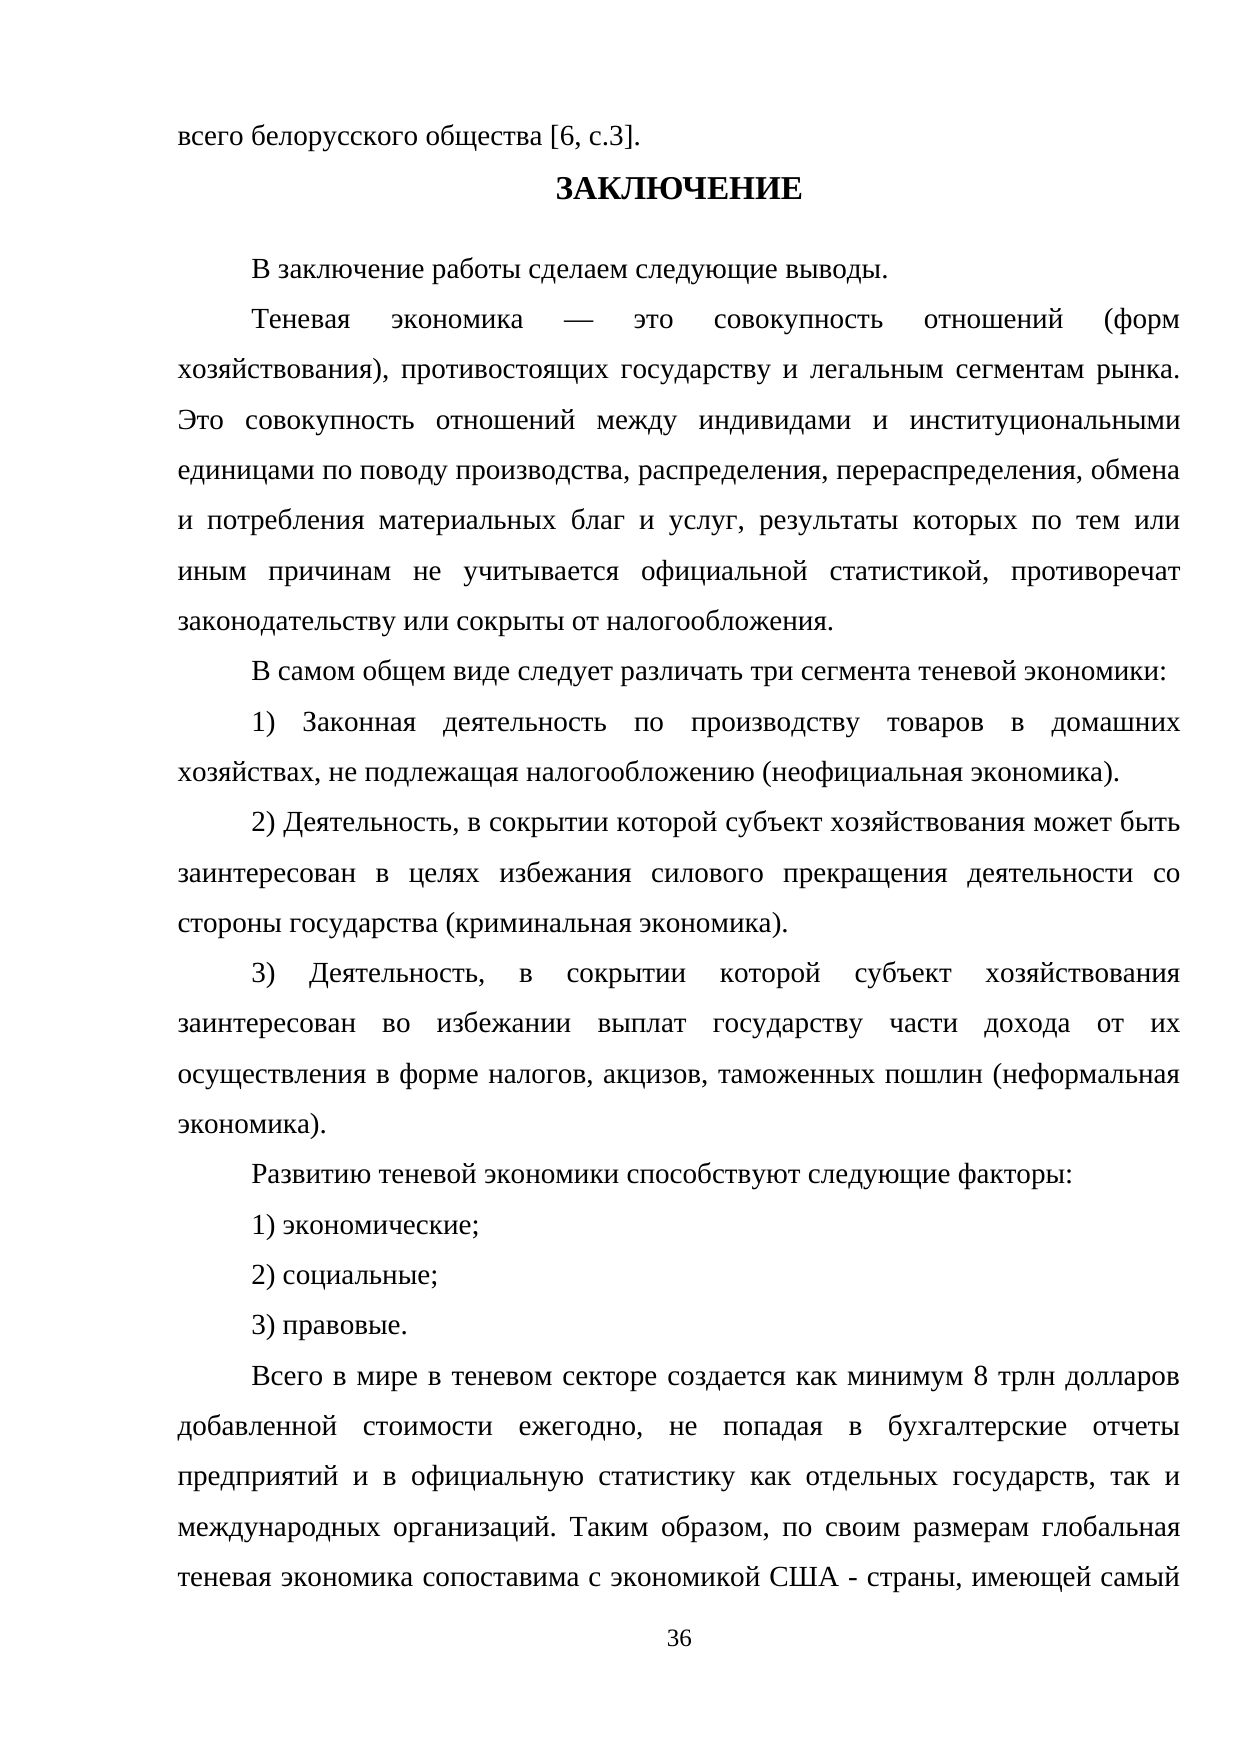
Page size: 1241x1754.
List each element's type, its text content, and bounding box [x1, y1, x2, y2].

text В заключение работы сделаем следующие выводы. [177, 251, 1181, 284]
text 3) правовые. [177, 1307, 1181, 1341]
text В самом общем виде следует различать три сегмента теневой экономики: [177, 653, 1181, 687]
text 1) Законная деятельность по производству товаров в домашних хозяйствах, не подлежащая налогообложению (неофициальная экономика). [177, 704, 1181, 788]
text 1) экономические; [177, 1207, 1181, 1240]
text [177, 118, 1181, 152]
subtitle ЗАКЛЮЧЕНИЕ [177, 168, 1181, 207]
text 2) социальные; [177, 1257, 1181, 1291]
text Развитию теневой экономики способствуют следующие факторы: [177, 1157, 1181, 1190]
text 3) Деятельность, в сокрытии которой субъект хозяйствования заинтересован во избежании выплат государству части дохода от их осуществления в форме налогов, акцизов, таможенных пошлин (неформальная экономика). [177, 955, 1181, 1140]
text Теневая экономика — это совокупность отношений (форм хозяйствования), противостоящих государству и легальным сегментам рынка. Это совокупность отношений между индивидами и институциональными единицами по поводу производства, распределения, перераспределения, обмена и потребления материальных благ и услуг, результаты которых по тем или иным причинам не учитывается официальной статистикой, противоречат законодательству или сокрыты от налогообложения. [177, 301, 1181, 637]
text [177, 1358, 1181, 1593]
text 2) Деятельность, в сокрытии которой субъект хозяйствования может быть заинтересован в целях избежания силового прекращения деятельности со стороны государства (криминальная экономика). [177, 804, 1181, 938]
